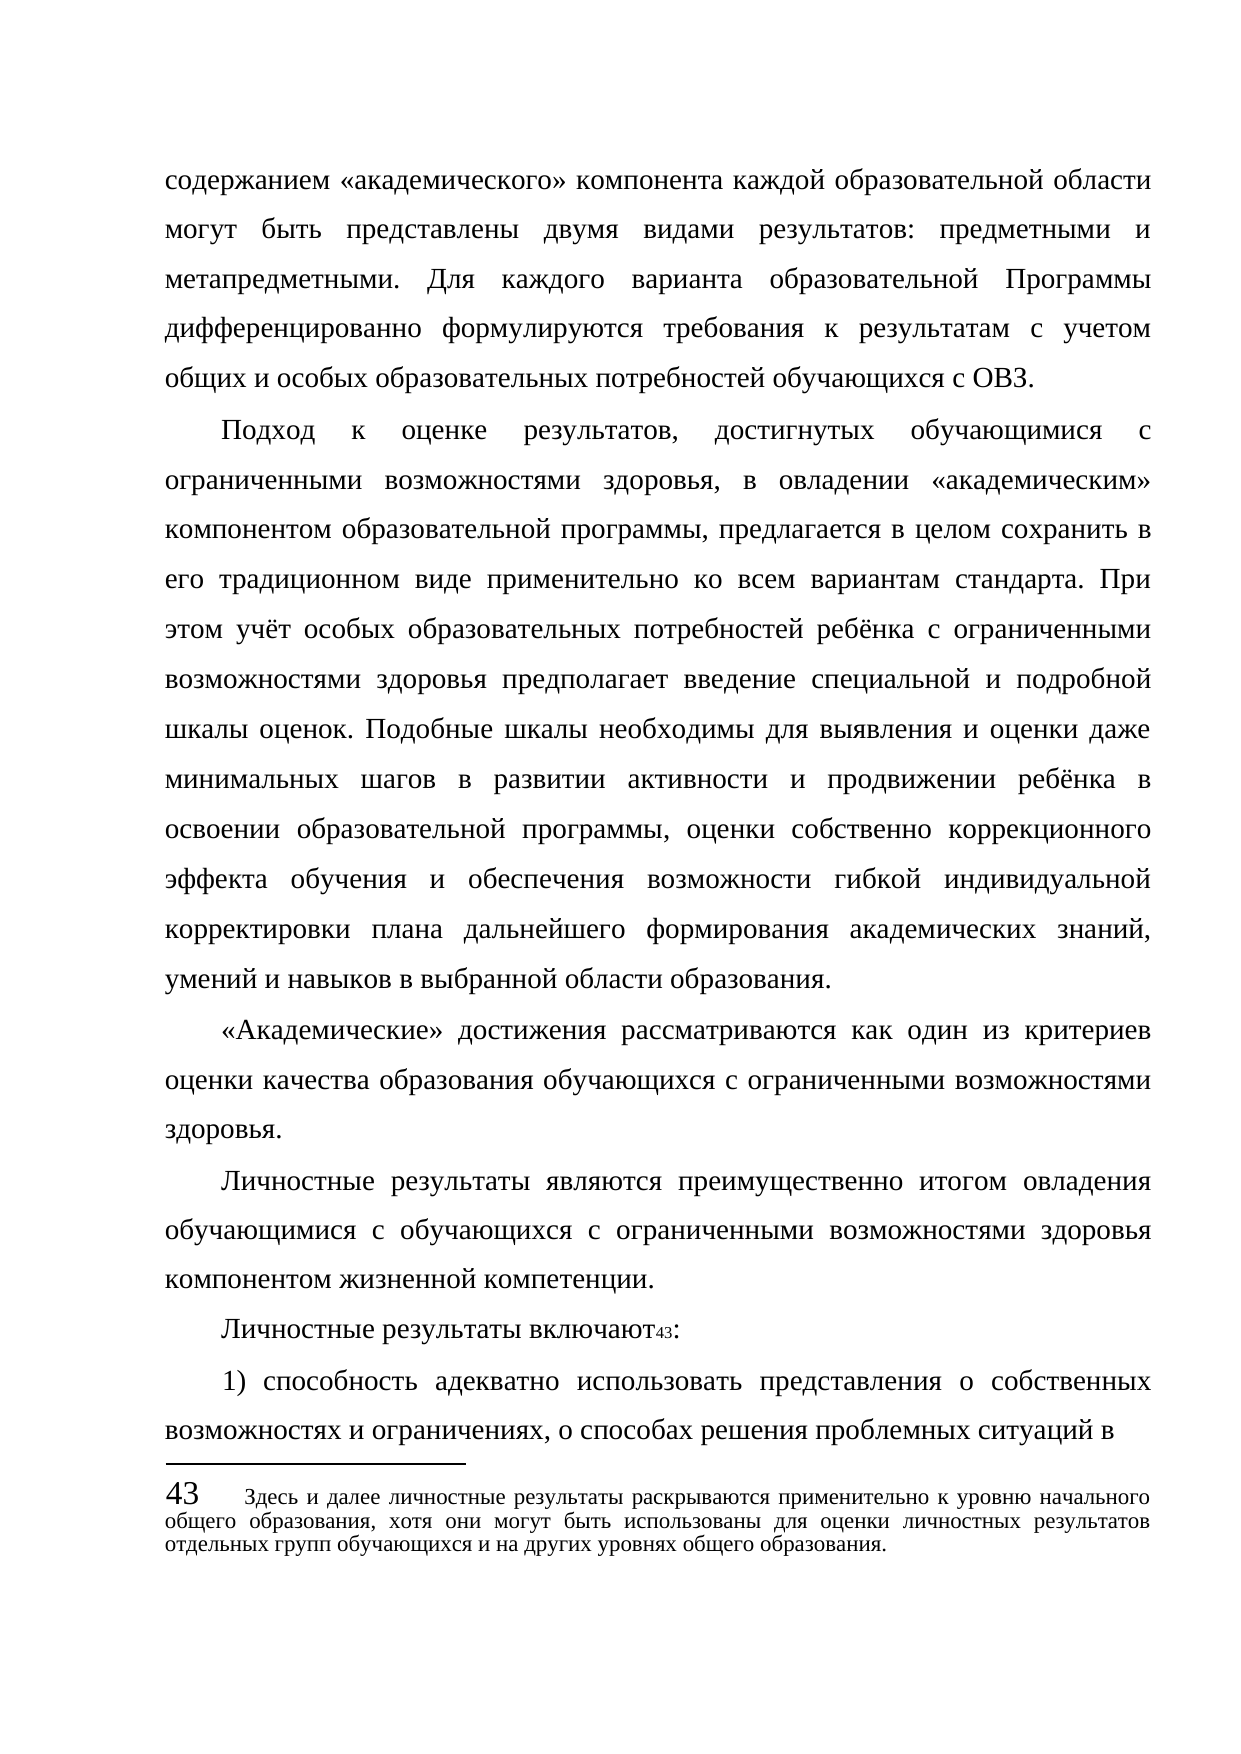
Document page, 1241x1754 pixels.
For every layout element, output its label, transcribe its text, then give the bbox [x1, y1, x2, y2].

list Здесь и далее личностные результаты раскрываются применительно к уровню начального общего образования, хотя они могут быть использованы для оценки личностных результатов отдельных групп обучающихся и на других уровнях общего образования. [164, 1478, 1152, 1556]
text Личностные результаты являются преимущественно итогом овладения обучающимися с обучающихся с ограниченными возможностями здоровья компонентом жизненной компетенции. [164, 1163, 1152, 1295]
text Подход к оценке результатов, достигнутых обучающимися с ограниченными возможностями здоровья, в овладении «академическим» компонентом образовательной программы, предлагается в целом сохранить в его традиционном виде применительно ко всем вариантам стандарта. При этом учёт особых образовательных потребностей ребёнка с ограниченными возможностями здоровья предполагает введение специальной и подробной шкалы оценок. Подобные шкалы необходимы для выявления и оценки даже минимальных шагов в развитии активности и продвижении ребёнка в освоении образовательной программы, оценки собственно коррекционного эффекта обучения и обеспечения возможности гибкой индивидуальной корректировки плана дальнейшего формирования академических знаний, умений и навыков в выбранной области образования. [164, 412, 1152, 994]
text Личностные результаты включают43: [221, 1312, 1152, 1345]
text «Академические» достижения рассматриваются как один из критериев оценки качества образования обучающихся с ограниченными возможностями здоровья. [164, 1012, 1152, 1144]
list способность адекватно использовать представления о собственных возможностях и ограничениях, о способах решения проблемных ситуаций в [164, 1363, 1152, 1446]
text содержанием «академического» компонента каждой образовательной области могут быть представлены двумя видами результатов: предметными и метапредметными. Для каждого варианта образовательной Программы дифференцированно формулируются требования к результатам с учетом общих и особых образовательных потребностей обучающихся с ОВЗ. [164, 162, 1152, 394]
